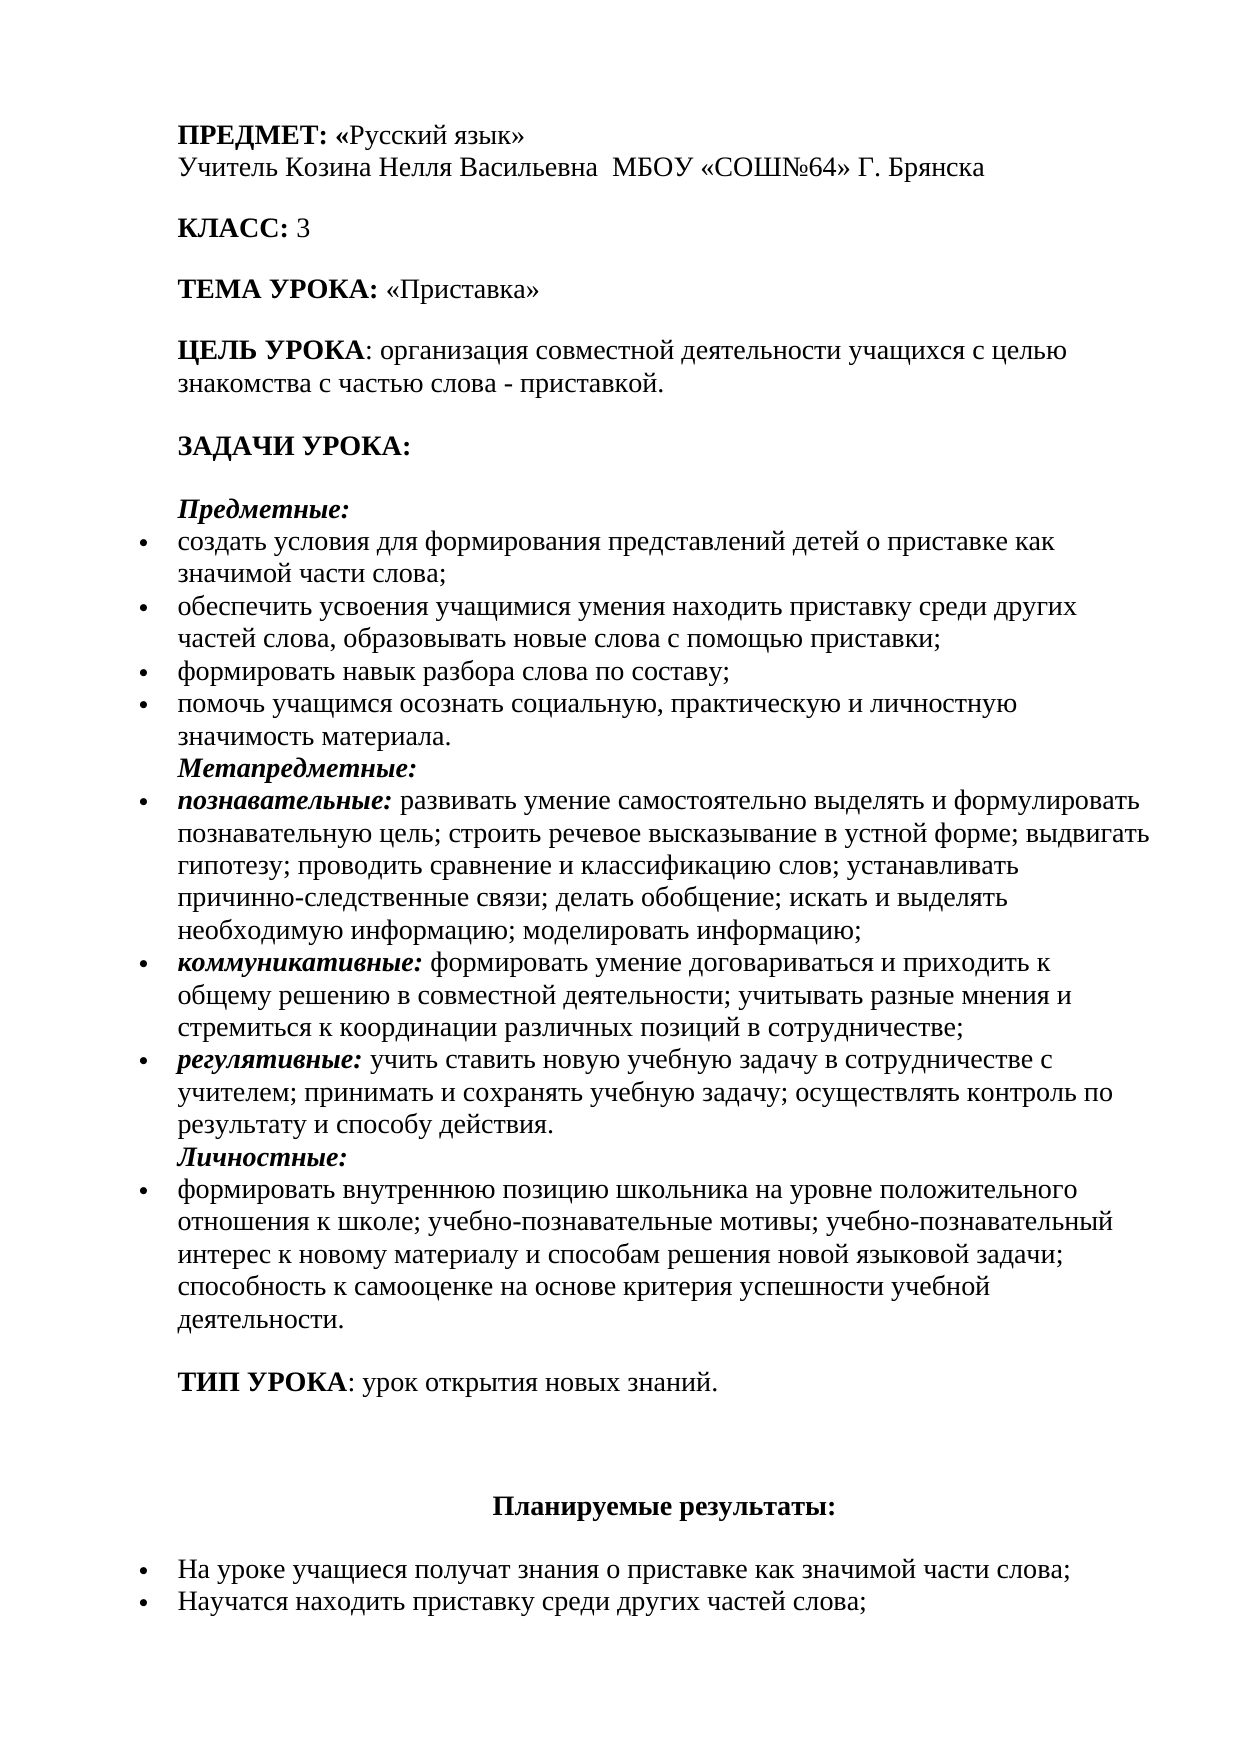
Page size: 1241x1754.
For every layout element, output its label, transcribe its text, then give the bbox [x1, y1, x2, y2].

text Учитель Козина Нелля Васильевна МБОУ «СОШ№64» Г. Брянска [177, 151, 1152, 183]
text КЛАСС: 3 [177, 211, 1152, 244]
list формировать навык разбора слова по составу; [140, 654, 1152, 686]
text ЦЕЛЬ УРОКА: организация совместной деятельности учащихся с целью знакомства с частью слова - приставкой. [177, 333, 1152, 398]
list регулятивные: учить ставить новую учебную задачу в сотрудничестве с учителем; принимать и сохранять учебную задачу; осуществлять контроль по результату и способу действия. [140, 1042, 1152, 1140]
text ТИП УРОКА: урок открытия новых знаний. [177, 1365, 1152, 1397]
list познавательные: развивать умение самостоятельно выделять и формулировать познавательную цель; строить речевое высказывание в устной форме; выдвигать гипотезу; проводить сравнение и классификацию слов; устанавливать причинно-следственные связи; делать обобщение; искать и выделять необходимую информацию; моделировать информацию; [140, 783, 1152, 945]
list На уроке учащиеся получат знания о приставке как значимой части слова; [140, 1552, 1152, 1584]
list создать условия для формирования представлений детей о приставке как значимой части слова; [140, 524, 1152, 589]
text ПРЕДМЕТ: «Русский язык» [177, 118, 1152, 151]
list помочь учащимся осознать социальную, практическую и личностную значимость материала. [140, 686, 1152, 751]
list Научатся находить приставку среди других частей слова; [140, 1584, 1152, 1617]
text Планируемые результаты: [177, 1489, 1152, 1521]
list формировать внутреннюю позицию школьника на уровне положительного отношения к школе; учебно-познавательные мотивы; учебно-познавательный интерес к новому материалу и способам решения новой языковой задачи; способность к самооценке на основе критерия успешности учебной деятельности. [140, 1172, 1152, 1334]
text Метапредметные: [177, 751, 1152, 783]
text Предметные: [177, 492, 1152, 524]
text ТЕМА УРОКА: «Приставка» [177, 272, 1152, 305]
text ЗАДАЧИ УРОКА: [177, 429, 1152, 461]
list обеспечить усвоения учащимися умения находить приставку среди других частей слова, образовывать новые слова с помощью приставки; [140, 589, 1152, 654]
list коммуникативные: формировать умение договариваться и приходить к общему решению в совместной деятельности; учитывать разные мнения и стремиться к координации различных позиций в сотрудничестве; [140, 945, 1152, 1042]
text Личностные: [177, 1140, 1152, 1172]
